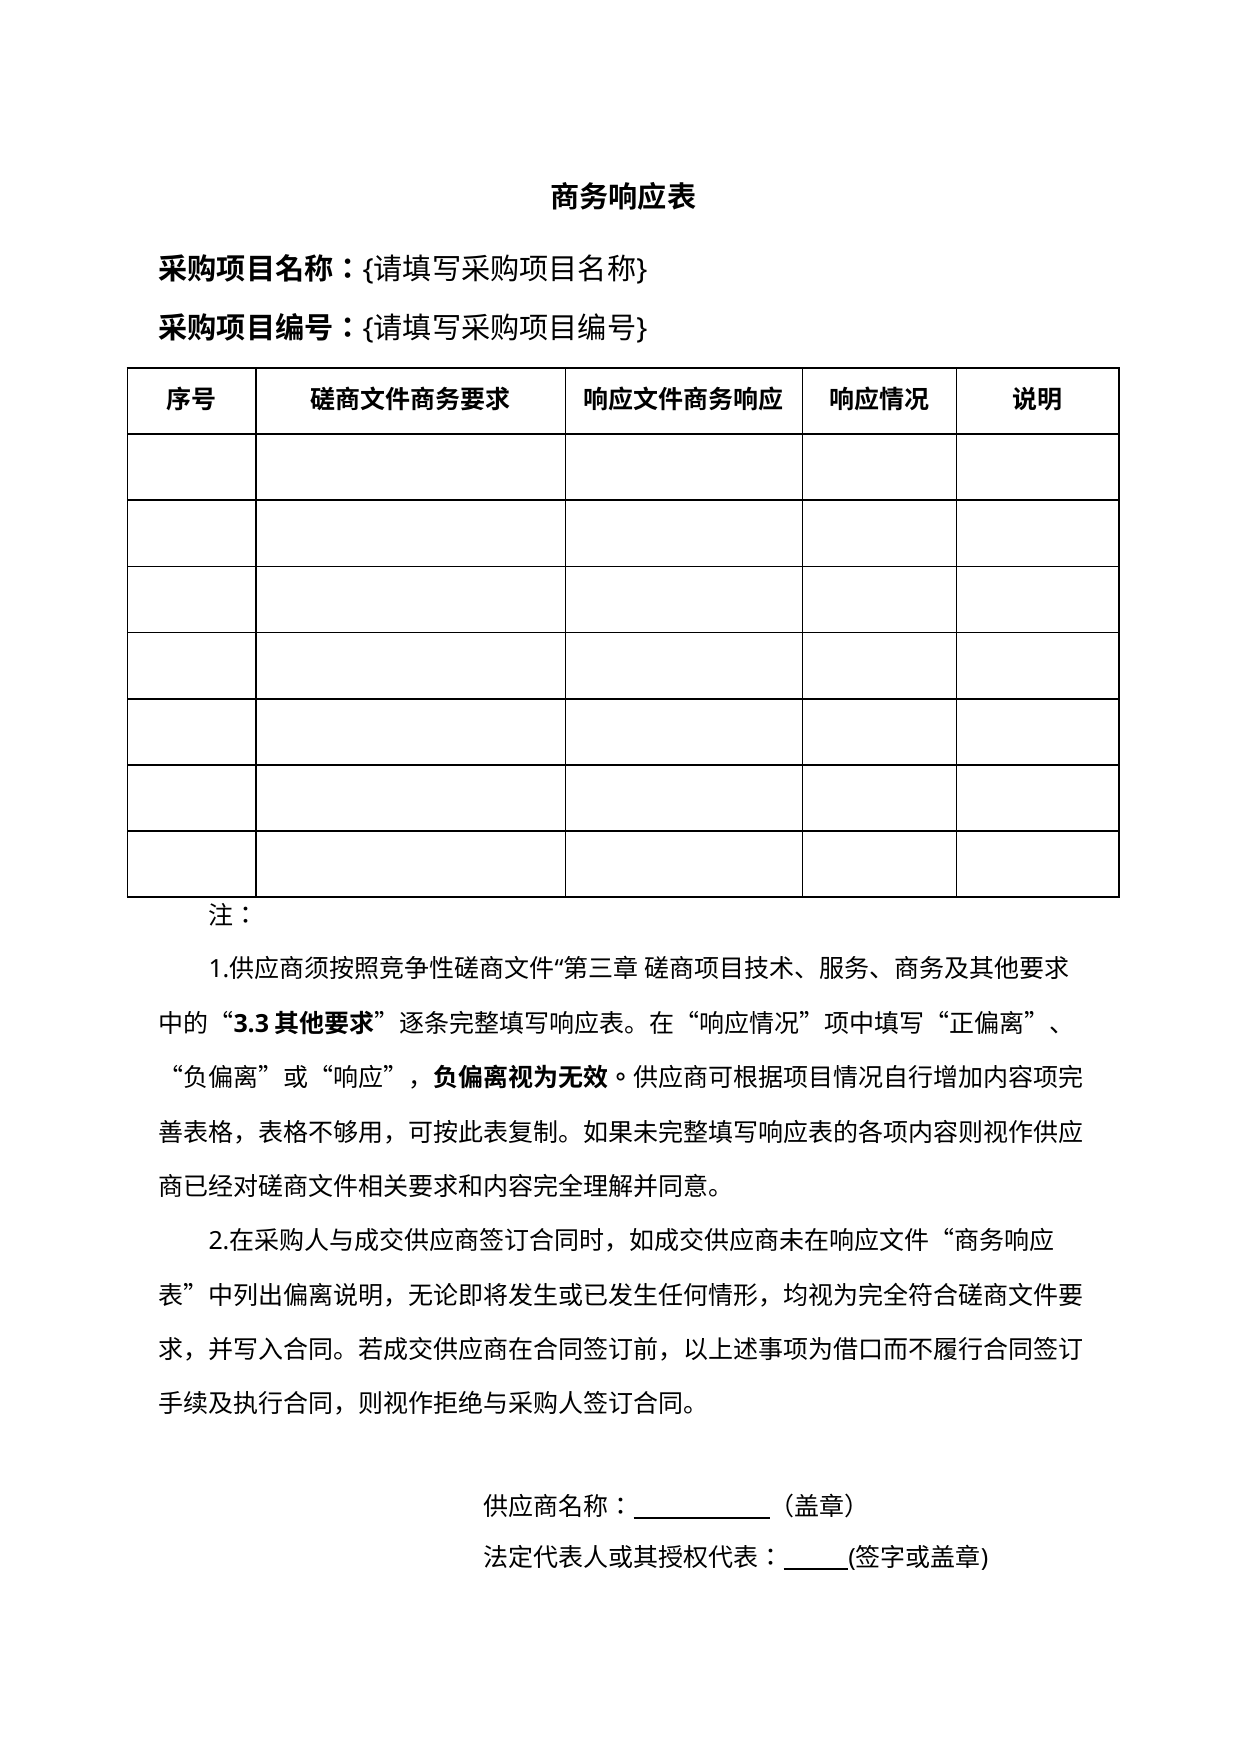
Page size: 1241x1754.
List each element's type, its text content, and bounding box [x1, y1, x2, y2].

table_header 磋商文件商务要求 [257, 369, 565, 433]
table_cell [957, 832, 1118, 896]
text 注： [158, 898, 1088, 932]
table_header 说明 [957, 369, 1118, 433]
table_cell [957, 435, 1118, 499]
table_cell [957, 700, 1118, 764]
table_cell [803, 567, 956, 632]
table_cell [257, 832, 565, 896]
table_cell [257, 700, 565, 764]
table_cell [566, 766, 802, 830]
text 2.在采购人与成交供应商签订合同时，如成交供应商未在响应文件“商务响应表”中列出偏离说明，无论即将发生或已发生任何情形，均视为完全符合磋商文件要求，并写入合同。若成交供应商在合同签订前，以上述事项为借口而不履行合同签订手续及执行合同，则视作拒绝与采购人签订合同。 [158, 1221, 1088, 1420]
text 供应商名称： （盖章） [158, 1488, 1088, 1522]
text 商务响应表 [158, 162, 1088, 227]
table_cell [803, 633, 956, 698]
table_cell [803, 832, 956, 896]
table_cell [257, 766, 565, 830]
table_cell [803, 766, 956, 830]
table_cell [566, 501, 802, 566]
text 采购项目编号：{请填写采购项目编号} [158, 308, 1088, 347]
table_cell [128, 832, 255, 896]
table_cell [128, 766, 255, 830]
text 采购项目名称：{请填写采购项目名称} [158, 248, 1088, 288]
table_cell [257, 567, 565, 632]
table_header 响应文件商务响应 [566, 369, 802, 433]
table_cell [128, 501, 255, 566]
table_cell [803, 501, 956, 566]
table_cell [566, 435, 802, 499]
text 1.供应商须按照竞争性磋商文件“第三章 磋商项目技术、服务、商务及其他要求 中的“3.3其他要求”逐条完整填写响应表。在“响应情况”项中填写“正偏离”、“负偏离”或“响应”，负偏离视为无效。供应商可根据项目情况自行增加内容项完善表格，表格不够用，可按此表复制。如果未完整填写响应表的各项内容则视作供应商已经对磋商文件相关要求和内容完全理解并同意。 [158, 949, 1088, 1203]
table_cell [566, 567, 802, 632]
table_cell [566, 700, 802, 764]
table_cell [128, 633, 255, 698]
table_cell [128, 435, 255, 499]
table_cell [128, 700, 255, 764]
table_cell [957, 766, 1118, 830]
table_cell [566, 832, 802, 896]
table_cell [803, 435, 956, 499]
table_cell [803, 700, 956, 764]
text 法定代表人或其授权代表： (签字或盖章) [158, 1539, 1088, 1573]
table_cell [957, 633, 1118, 698]
table_header 序号 [128, 369, 255, 433]
table_cell [128, 567, 255, 632]
table_cell [257, 633, 565, 698]
table_cell [957, 567, 1118, 632]
table_cell [257, 501, 565, 566]
table_header 响应情况 [803, 369, 956, 433]
table_cell [566, 633, 802, 698]
table_cell [257, 435, 565, 499]
table_cell [957, 501, 1118, 566]
